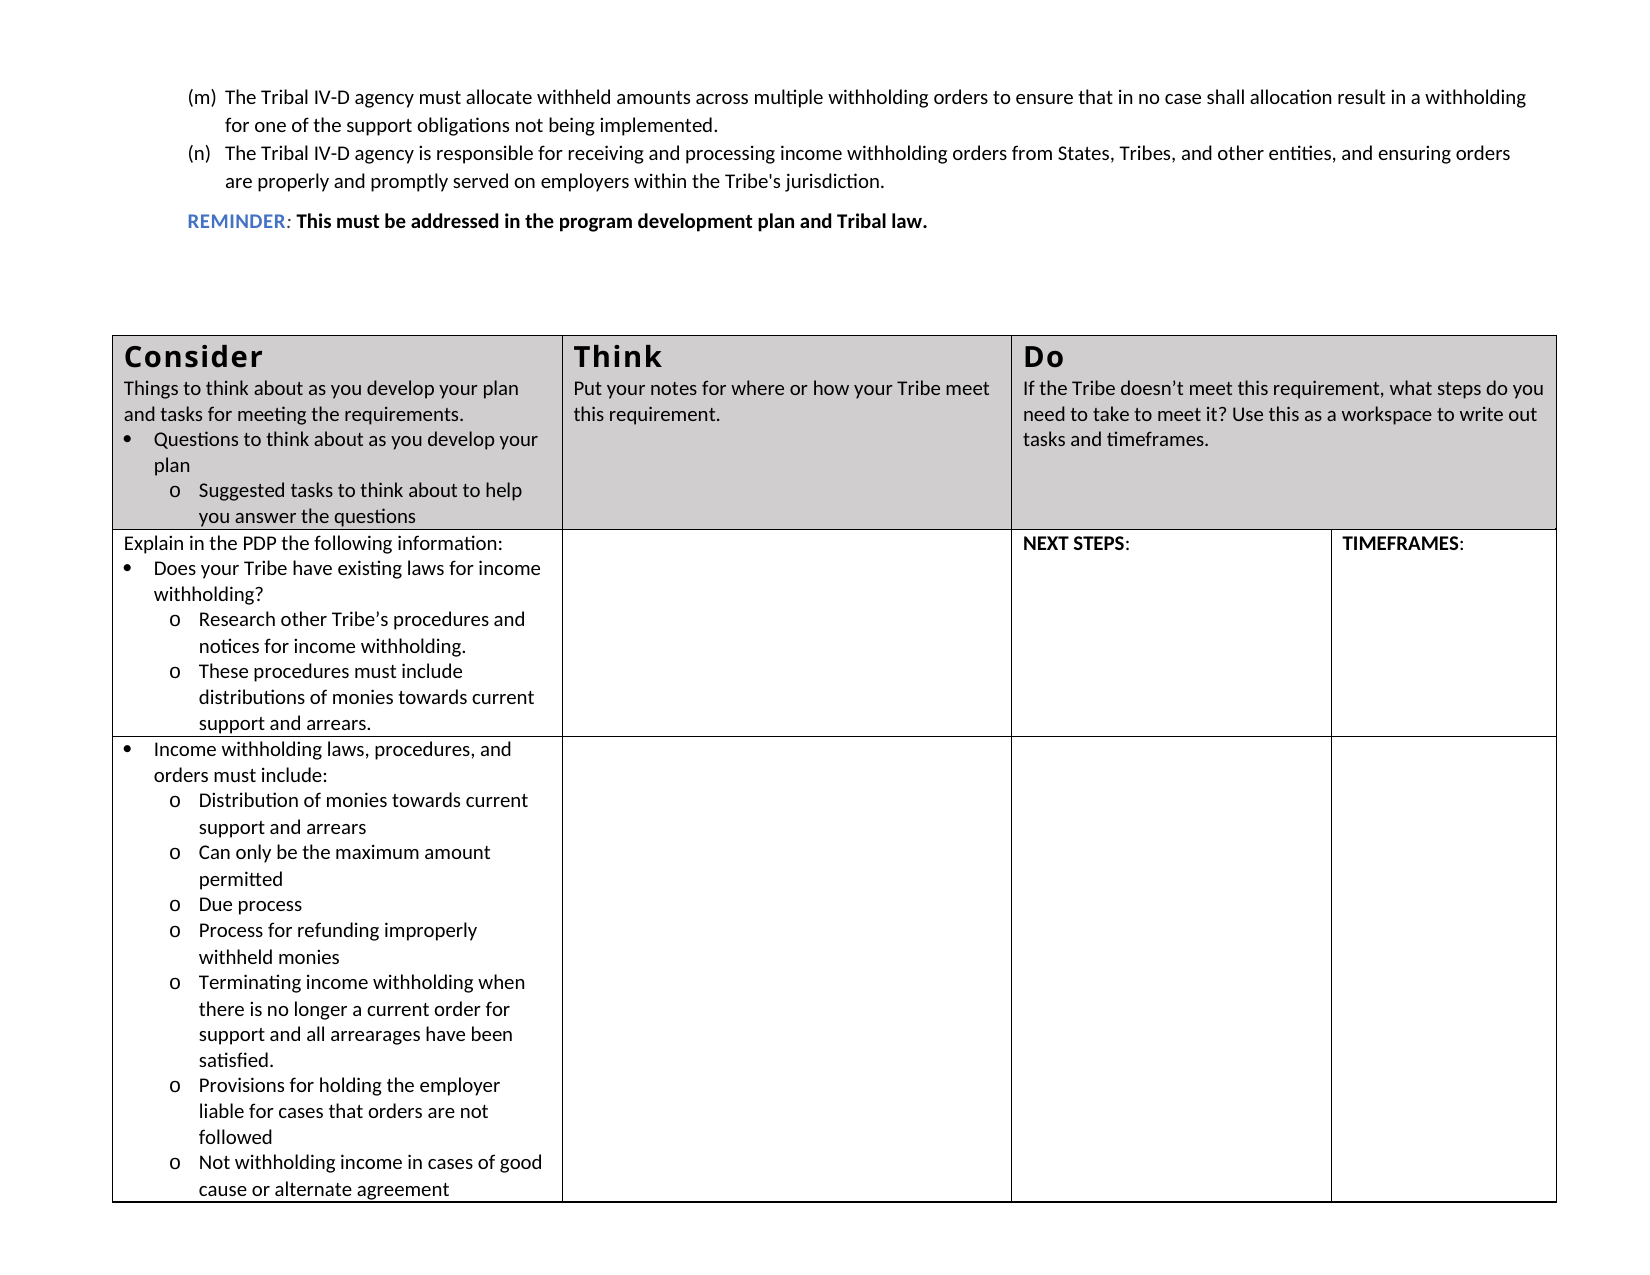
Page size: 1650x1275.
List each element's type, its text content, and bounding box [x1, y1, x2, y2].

list The Tribal IV-D agency must allocate withheld amounts across multiple withholding orders to ensure that in no case shall allocation result in a withholding for one of the support obligations not being implemented. [187, 84, 1537, 138]
table_cell [1332, 737, 1556, 1201]
table_cell [563, 737, 1011, 1201]
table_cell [113, 737, 562, 1201]
table_header Think Put your notes for where or how your Tribe meet this requirement. [563, 336, 1011, 529]
text REMINDER: This must be addressed in the program development plan and Tribal law. [187, 208, 1537, 234]
table_cell NEXT STEPS: [1012, 530, 1331, 736]
table_cell TIMEFRAMES: [1332, 530, 1556, 736]
table_cell [563, 530, 1011, 736]
table_cell Explain in the PDP the following information: Does your Tribe have existing laws for income withholding? Research other Tribe’s procedures and notices for income withholding. These procedures must include distributions of monies towards current support and arrears. [113, 530, 562, 736]
list The Tribal IV-D agency is responsible for receiving and processing income withholding orders from States, Tribes, and other entities, and ensuring orders are properly and promptly served on employers within the Tribe's jurisdiction. [187, 140, 1537, 193]
table_header Consider Things to think about as you develop your plan and tasks for meeting the requirements. Questions to think about as you develop your plan Suggested tasks to think about to help you answer the questions [113, 336, 562, 529]
table_cell [1012, 737, 1331, 1201]
table_header Do If the Tribe doesn’t meet this requirement, what steps do you need to take to meet it? Use this as a workspace to write out tasks and timeframes. [1012, 336, 1556, 529]
